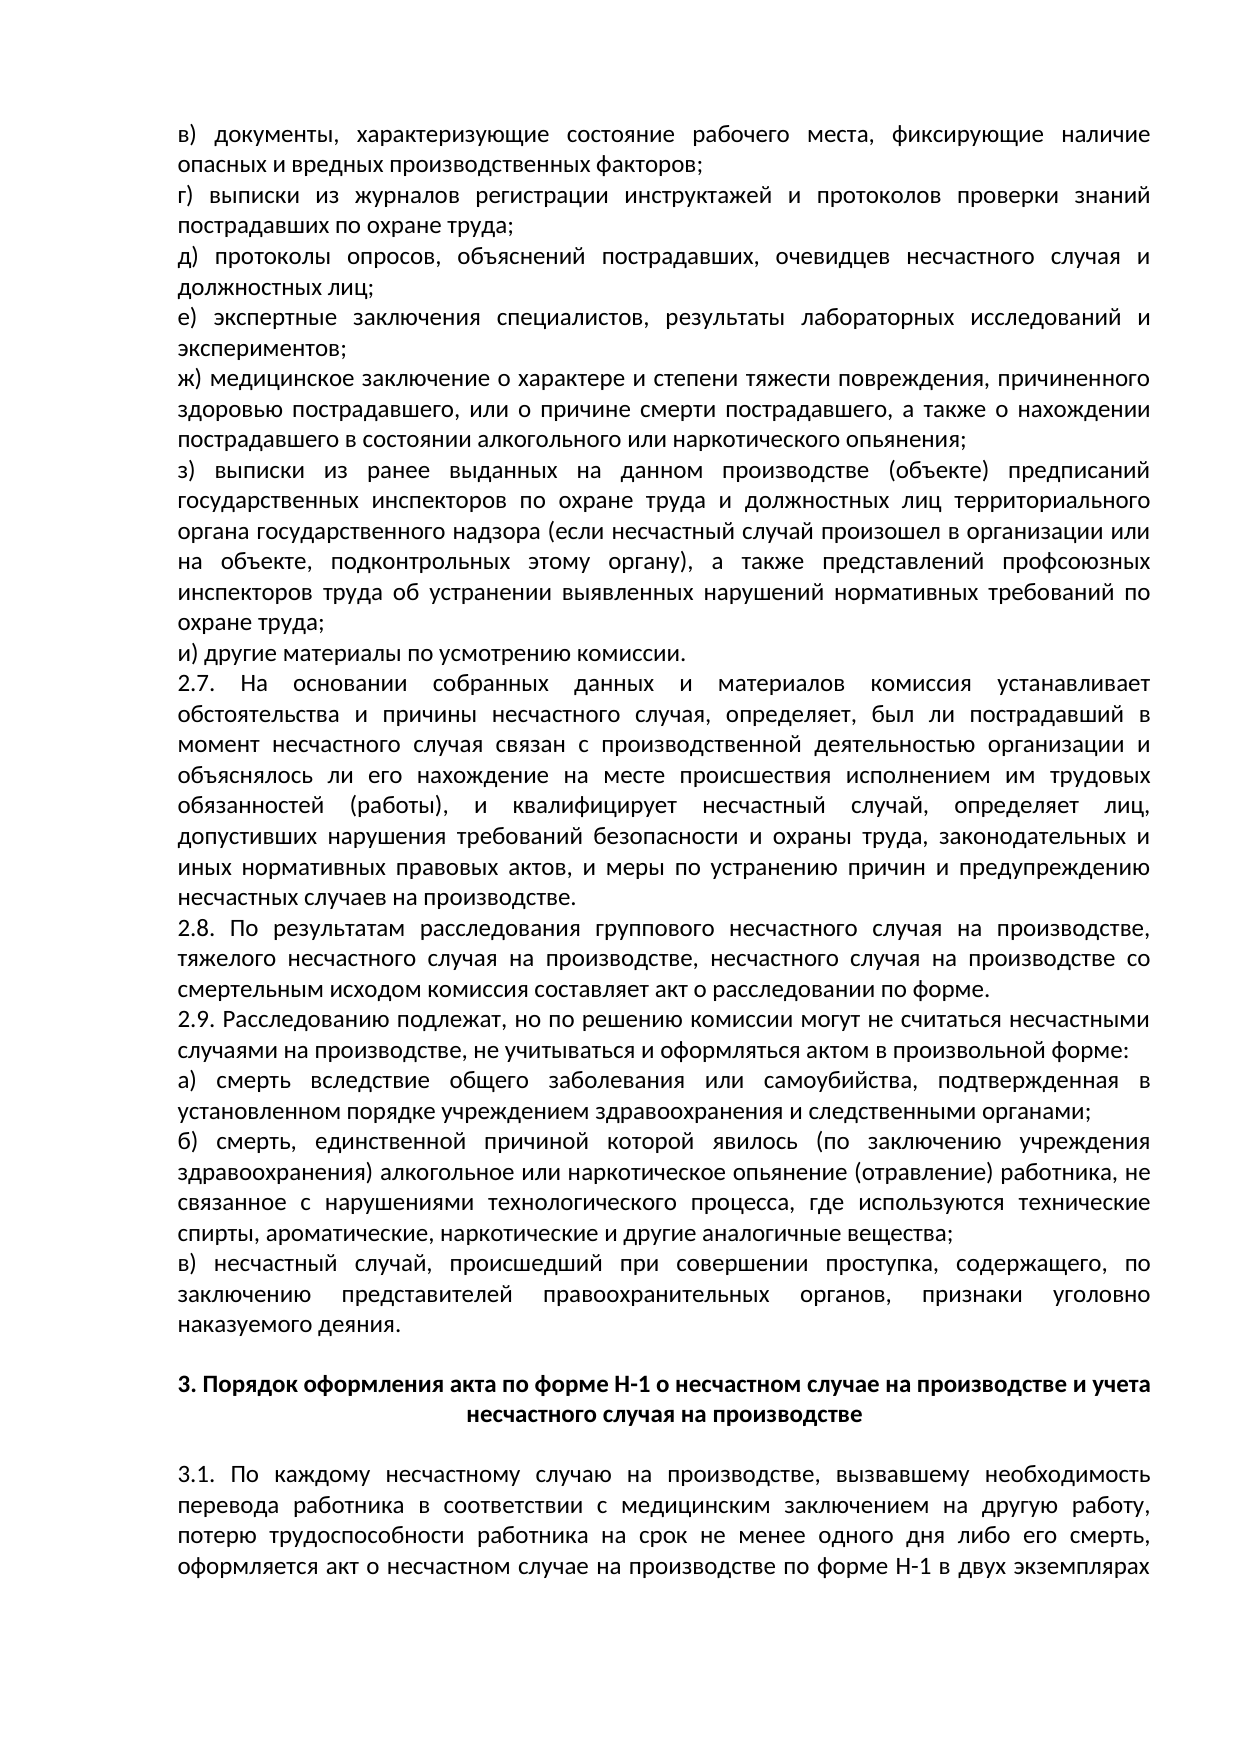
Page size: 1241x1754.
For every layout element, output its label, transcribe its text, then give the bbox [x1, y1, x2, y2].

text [177, 1458, 1152, 1580]
text 3. Порядок оформления акта по форме Н-1 о несчастном случае на производстве и учета несчастного случая на производстве [177, 1368, 1152, 1429]
text в) несчастный случай, происшедший при совершении проступка, содержащего, по заключению представителей правоохранительных органов, признаки уголовно наказуемого деяния. [177, 1247, 1152, 1339]
text г) выписки из журналов регистрации инструктажей и протоколов проверки знаний пострадавших по охране труда; [177, 179, 1152, 240]
text ж) медицинское заключение о характере и степени тяжести повреждения, причиненного здоровью пострадавшего, или о причине смерти пострадавшего, а также о нахождении пострадавшего в состоянии алкогольного или наркотического опьянения; [177, 362, 1152, 454]
text 2.7. На основании собранных данных и материалов комиссия устанавливает обстоятельства и причины несчастного случая, определяет, был ли пострадавший в момент несчастного случая связан с производственной деятельностью организации и объяснялось ли его нахождение на месте происшествия исполнением им трудовых обязанностей (работы), и квалифицирует несчастный случай, определяет лиц, допустивших нарушения требований безопасности и охраны труда, законодательных и иных нормативных правовых актов, и меры по устранению причин и предупреждению несчастных случаев на производстве. [177, 667, 1152, 912]
text е) экспертные заключения специалистов, результаты лабораторных исследований и экспериментов; [177, 301, 1152, 362]
text д) протоколы опросов, объяснений пострадавших, очевидцев несчастного случая и должностных лиц; [177, 240, 1152, 301]
text б) смерть, единственной причиной которой явилось (по заключению учреждения здравоохранения) алкогольное или наркотическое опьянение (отравление) работника, не связанное с нарушениями технологического процесса, где используются технические спирты, ароматические, наркотические и другие аналогичные вещества; [177, 1125, 1152, 1247]
text 2.8. По результатам расследования группового несчастного случая на производстве, тяжелого несчастного случая на производстве, несчастного случая на производстве со смертельным исходом комиссия составляет акт о расследовании по форме. [177, 912, 1152, 1003]
text и) другие материалы по усмотрению комиссии. [177, 637, 1152, 667]
text а) смерть вследствие общего заболевания или самоубийства, подтвержденная в установленном порядке учреждением здравоохранения и следственными органами; [177, 1064, 1152, 1125]
text в) документы, характеризующие состояние рабочего места, фиксирующие наличие опасных и вредных производственных факторов; [177, 118, 1152, 179]
text 2.9. Расследованию подлежат, но по решению комиссии могут не считаться несчастными случаями на производстве, не учитываться и оформляться актом в произвольной форме: [177, 1003, 1152, 1064]
text з) выписки из ранее выданных на данном производстве (объекте) предписаний государственных инспекторов по охране труда и должностных лиц территориального органа государственного надзора (если несчастный случай произошел в организации или на объекте, подконтрольных этому органу), а также представлений профсоюзных инспекторов труда об устранении выявленных нарушений нормативных требований по охране труда; [177, 454, 1152, 637]
